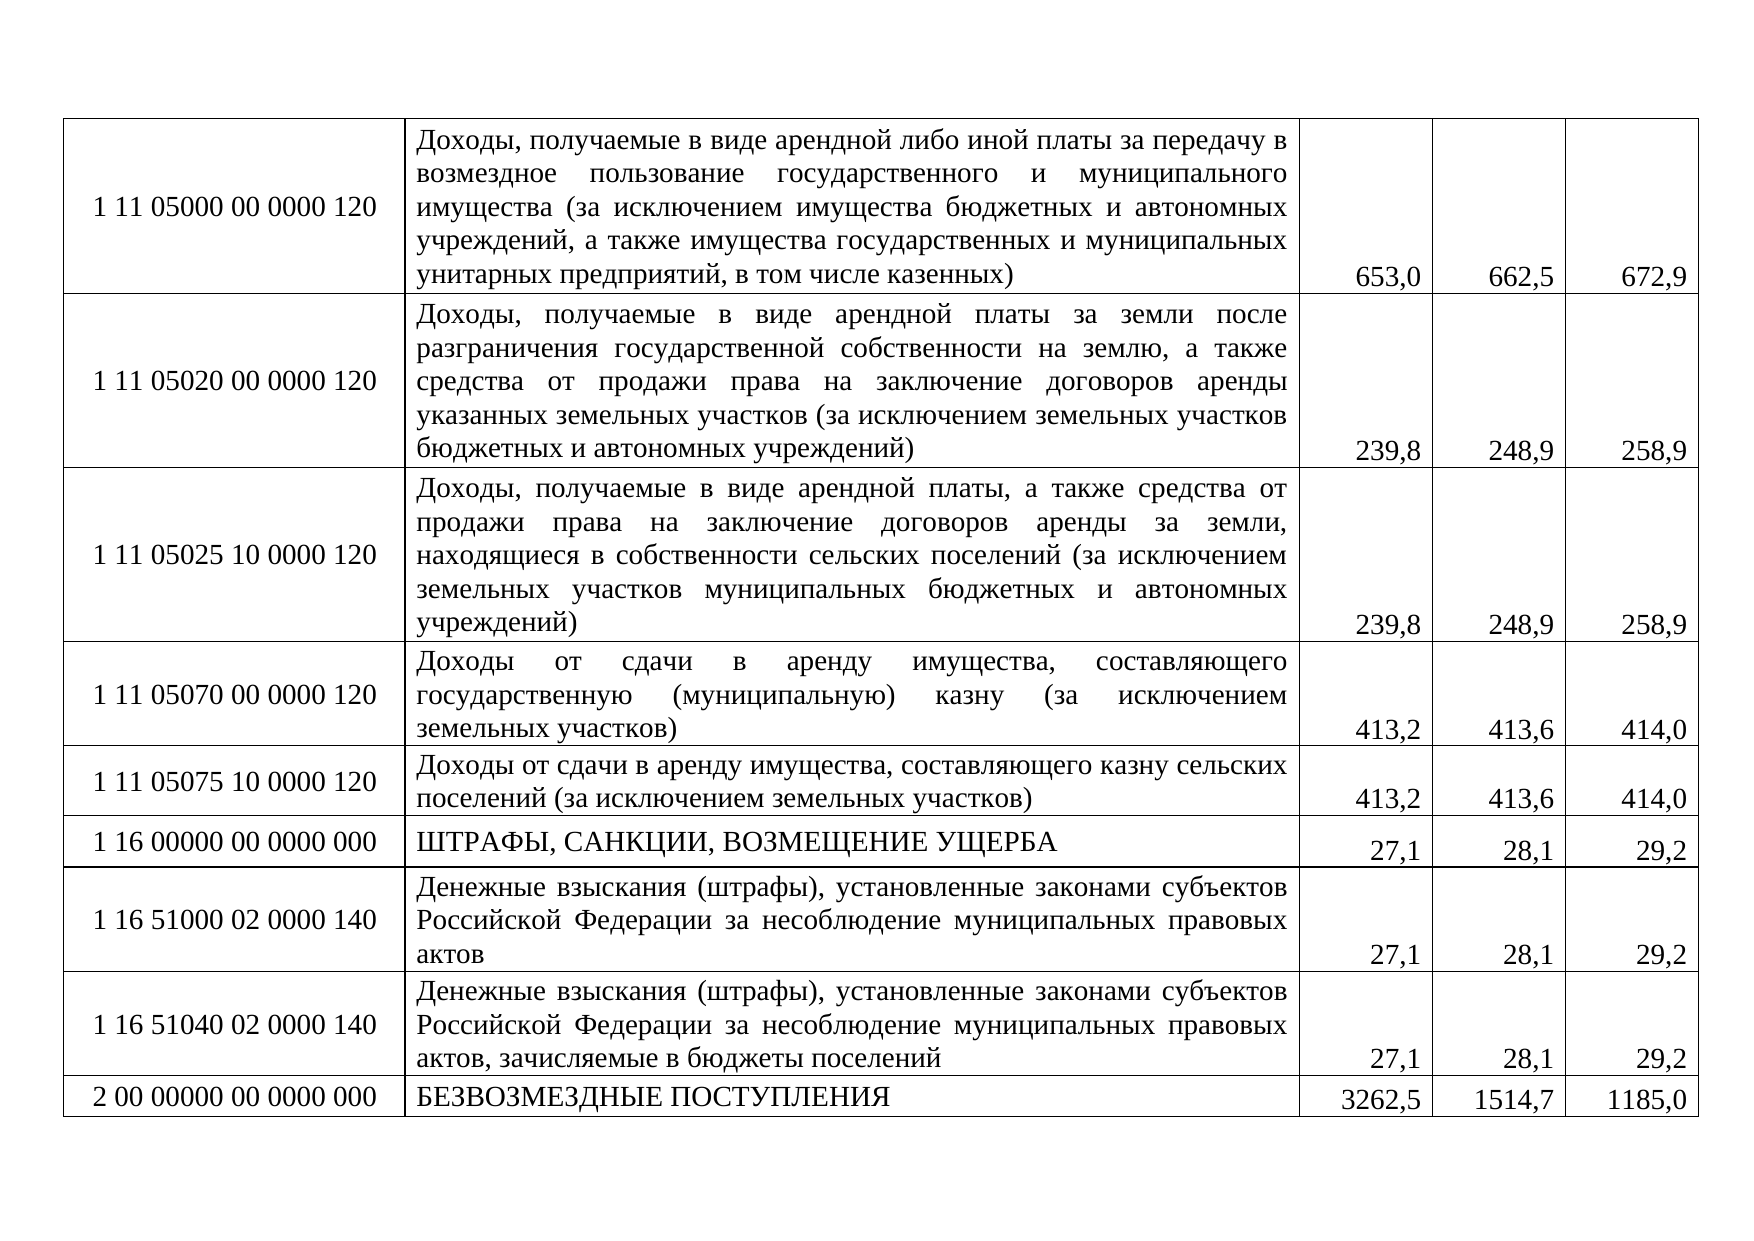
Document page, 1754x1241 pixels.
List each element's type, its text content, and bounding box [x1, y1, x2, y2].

table_cell 653,0 [1300, 119, 1432, 292]
table_cell 3262,5 [1300, 1076, 1432, 1116]
table_cell 27,1 [1300, 816, 1432, 866]
table_cell 1 16 00000 00 0000 000 [64, 816, 404, 866]
table_cell 1 16 51000 02 0000 140 [64, 868, 404, 971]
table_cell Доходы, получаемые в виде арендной платы, а также средства от продажи права на заключение договоров аренды за земли, находящиеся в собственности сельских поселений (за исключением земельных участков муниципальных бюджетных и автономных учреждений) [406, 468, 1299, 641]
table_cell 258,9 [1566, 294, 1698, 467]
table_cell 27,1 [1300, 972, 1432, 1075]
table_cell 29,2 [1566, 972, 1698, 1075]
table_cell 1 11 05070 00 0000 120 [64, 642, 404, 745]
table_cell 1 11 05000 00 0000 120 [64, 119, 404, 292]
table_cell Доходы, получаемые в виде арендной либо иной платы за передачу в возмездное пользование государственного и муниципального имущества (за исключением имущества бюджетных и автономных учреждений, а также имущества государственных и муниципальных унитарных предприятий, в том числе казенных) [406, 119, 1299, 292]
table_cell 1514,7 [1433, 1076, 1565, 1116]
table_cell 248,9 [1433, 294, 1565, 467]
table_cell 28,1 [1433, 868, 1565, 971]
table_cell БЕЗВОЗМЕЗДНЫЕ ПОСТУПЛЕНИЯ [406, 1076, 1299, 1116]
table_cell 414,0 [1566, 642, 1698, 745]
table_cell 248,9 [1433, 468, 1565, 641]
table_cell 29,2 [1566, 816, 1698, 866]
table_cell 1 11 05025 10 0000 120 [64, 468, 404, 641]
table_cell 1 11 05020 00 0000 120 [64, 294, 404, 467]
table_cell 662,5 [1433, 119, 1565, 292]
table_cell 1185,0 [1566, 1076, 1698, 1116]
table_cell 413,6 [1433, 642, 1565, 745]
table_cell 27,1 [1300, 868, 1432, 971]
table_cell Денежные взыскания (штрафы), установленные законами субъектов Российской Федерации за несоблюдение муниципальных правовых актов, зачисляемые в бюджеты поселений [406, 972, 1299, 1075]
table_cell 1 16 51040 02 0000 140 [64, 972, 404, 1075]
table_cell Доходы от сдачи в аренду имущества, составляющего казну сельских поселений (за исключением земельных участков) [406, 746, 1299, 815]
table_cell 29,2 [1566, 868, 1698, 971]
table_cell 28,1 [1433, 816, 1565, 866]
table_cell 413,6 [1433, 746, 1565, 815]
table_cell Денежные взыскания (штрафы), установленные законами субъектов Российской Федерации за несоблюдение муниципальных правовых актов [406, 868, 1299, 971]
table_cell 672,9 [1566, 119, 1698, 292]
table_cell 239,8 [1300, 294, 1432, 467]
table_cell ШТРАФЫ, САНКЦИИ, ВОЗМЕЩЕНИЕ УЩЕРБА [406, 816, 1299, 866]
table_cell 413,2 [1300, 746, 1432, 815]
table_cell 2 00 00000 00 0000 000 [64, 1076, 404, 1116]
table_cell 1 11 05075 10 0000 120 [64, 746, 404, 815]
table_cell Доходы, получаемые в виде арендной платы за земли после разграничения государственной собственности на землю, а также средства от продажи права на заключение договоров аренды указанных земельных участков (за исключением земельных участков бюджетных и автономных учреждений) [406, 294, 1299, 467]
table_cell 414,0 [1566, 746, 1698, 815]
table_cell Доходы от сдачи в аренду имущества, составляющего государственную (муниципальную) казну (за исключением земельных участков) [406, 642, 1299, 745]
table_cell 28,1 [1433, 972, 1565, 1075]
table_cell 239,8 [1300, 468, 1432, 641]
table_cell 413,2 [1300, 642, 1432, 745]
table_cell 258,9 [1566, 468, 1698, 641]
